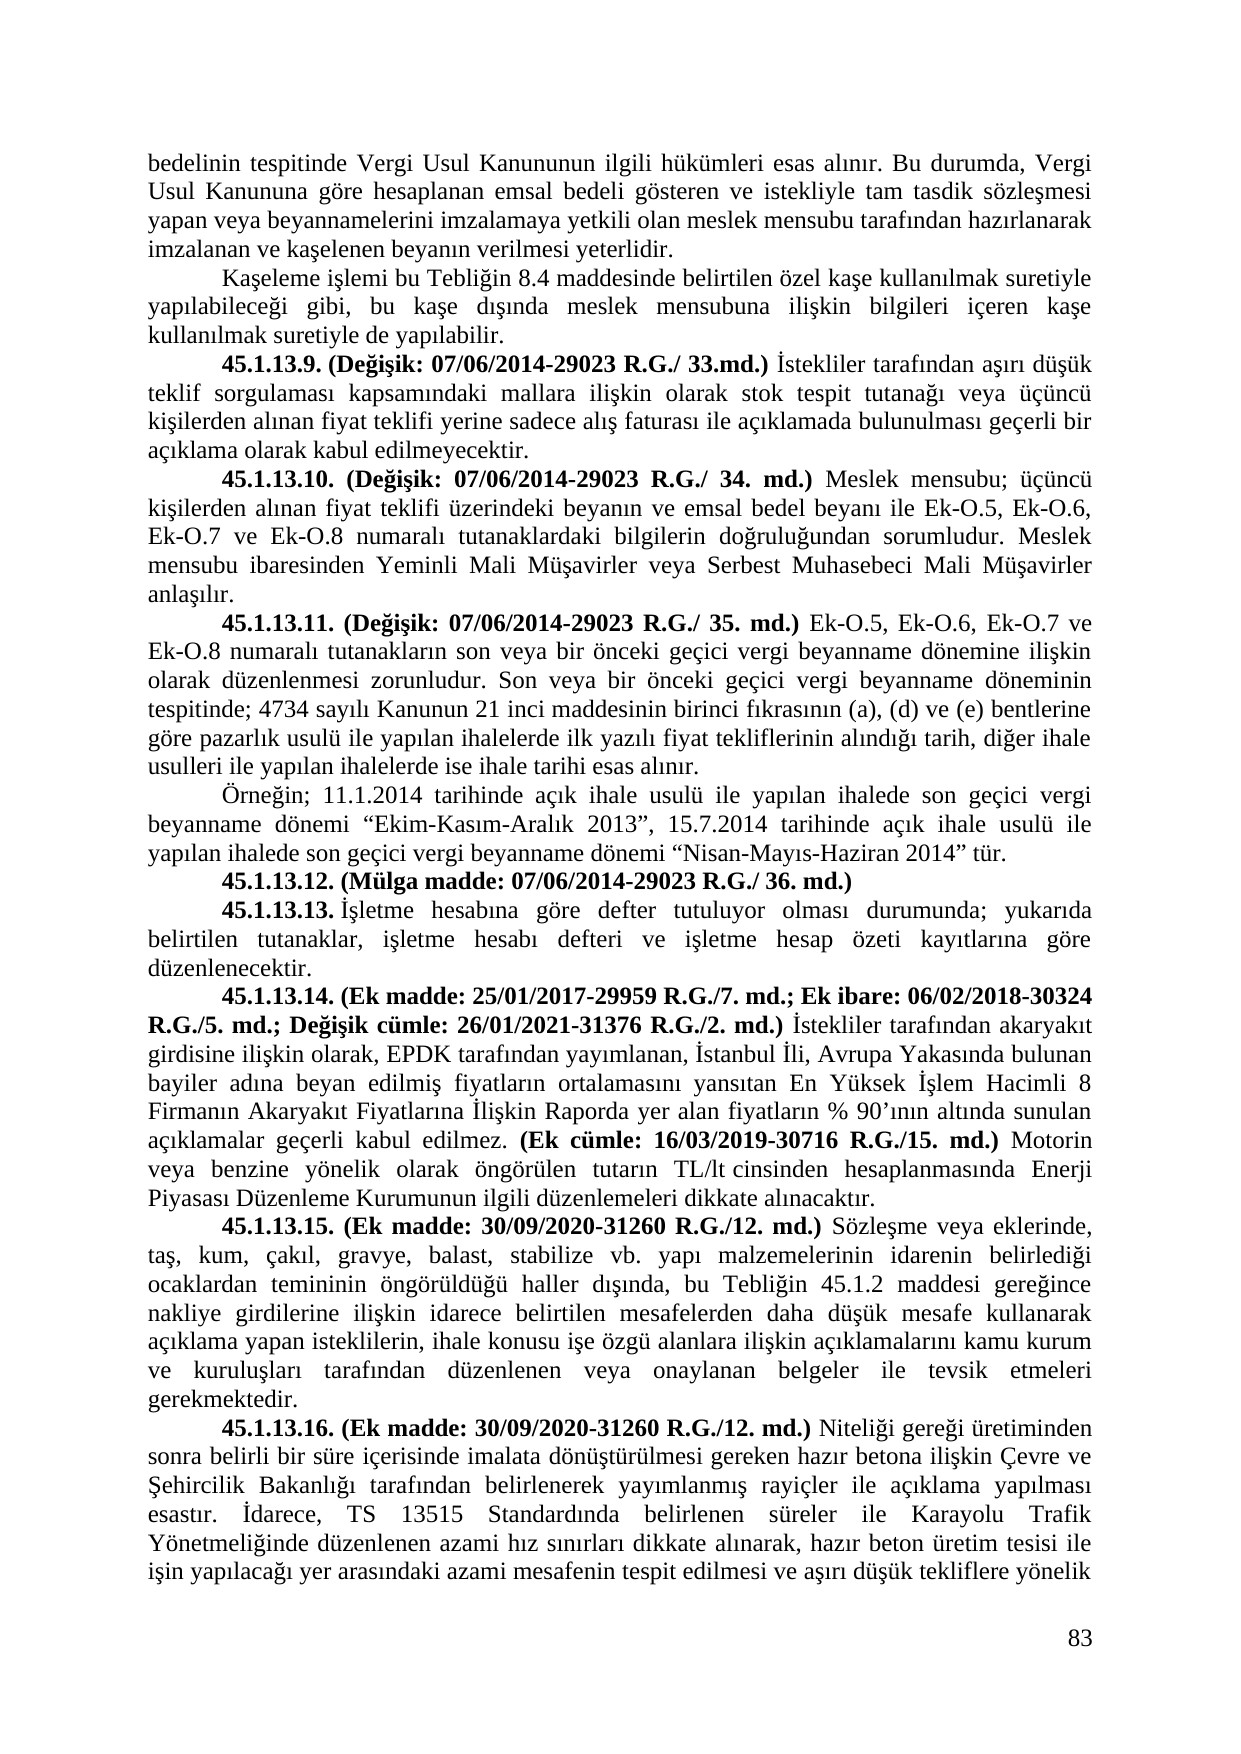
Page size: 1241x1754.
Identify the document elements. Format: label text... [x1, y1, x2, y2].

text Örneğin; 11.1.2014 tarihinde açık ihale usulü ile yapılan ihalede son geçici vergi beyanname dönemi “Ekim-Kasım-Aralık 2013”, 15.7.2014 tarihinde açık ihale usulü ile yapılan ihalede son geçici vergi beyanname dönemi “Nisan-Mayıs-Haziran 2014” tür. [148, 780, 1092, 866]
text 45.1.13.9. (Değişik: 07/06/2014-29023 R.G./ 33.md.) İstekliler tarafından aşırı düşük teklif sorgulaması kapsamındaki mallara ilişkin olarak stok tespit tutanağı veya üçüncü kişilerden alınan fiyat teklifi yerine sadece alış faturası ile açıklamada bulunulması geçerli bir açıklama olarak kabul edilmeyecektir. [148, 349, 1092, 464]
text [148, 1413, 1092, 1585]
text Kaşeleme işlemi bu Tebliğin 8.4 maddesinde belirtilen özel kaşe kullanılmak suretiyle yapılabileceği gibi, bu kaşe dışında meslek mensubuna ilişkin bilgileri içeren kaşe kullanılmak suretiyle de yapılabilir. [148, 263, 1092, 349]
text 45.1.13.10. (Değişik: 07/06/2014-29023 R.G./ 34. md.) Meslek mensubu; üçüncü kişilerden alınan fiyat teklifi üzerindeki beyanın ve emsal bedel beyanı ile Ek-O.5, Ek-O.6, Ek-O.7 ve Ek-O.8 numaralı tutanaklardaki bilgilerin doğruluğundan sorumludur. Meslek mensubu ibaresinden Yeminli Mali Müşavirler veya Serbest Muhasebeci Mali Müşavirler anlaşılır. [148, 464, 1092, 608]
text 45.1.13.15. (Ek madde: 30/09/2020-31260 R.G./12. md.) Sözleşme veya eklerinde, taş, kum, çakıl, gravye, balast, stabilize vb. yapı malzemelerinin idarenin belirlediği ocaklardan temininin öngörüldüğü haller dışında, bu Tebliğin 45.1.2 maddesi gereğince nakliye girdilerine ilişkin idarece belirtilen mesafelerden daha düşük mesafe kullanarak açıklama yapan isteklilerin, ihale konusu işe özgü alanlara ilişkin açıklamalarını kamu kurum ve kuruluşları tarafından düzenlenen veya onaylanan belgeler ile tevsik etmeleri gerekmektedir. [148, 1211, 1092, 1413]
text 45.1.13.14. (Ek madde: 25/01/2017-29959 R.G./7. md.; Ek ibare: 06/02/2018-30324 R.G./5. md.; Değişik cümle: 26/01/2021-31376 R.G./2. md.) İstekliler tarafından akaryakıt girdisine ilişkin olarak, EPDK tarafından yayımlanan, İstanbul İli, Avrupa Yakasında bulunan bayiler adına beyan edilmiş fiyatların ortalamasını yansıtan En Yüksek İşlem Hacimli 8 Firmanın Akaryakıt Fiyatlarına İlişkin Raporda yer alan fiyatların % 90’ının altında sunulan açıklamalar geçerli kabul edilmez. (Ek cümle: 16/03/2019-30716 R.G./15. md.) Motorin veya benzine yönelik olarak öngörülen tutarın TL/lt cinsinden hesaplanmasında Enerji Piyasası Düzenleme Kurumunun ilgili düzenlemeleri dikkate alınacaktır. [148, 981, 1092, 1211]
text 45.1.13.12. (Mülga madde: 07/06/2014-29023 R.G./ 36. md.) [148, 866, 1092, 895]
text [148, 148, 1092, 263]
text 45.1.13.11. (Değişik: 07/06/2014-29023 R.G./ 35. md.) Ek-O.5, Ek-O.6, Ek-O.7 ve Ek-O.8 numaralı tutanakların son veya bir önceki geçici vergi beyanname dönemine ilişkin olarak düzenlenmesi zorunludur. Son veya bir önceki geçici vergi beyanname döneminin tespitinde; 4734 sayılı Kanunun 21 inci maddesinin birinci fıkrasının (a), (d) ve (e) bentlerine göre pazarlık usulü ile yapılan ihalelerde ilk yazılı fiyat tekliflerinin alındığı tarih, diğer ihale usulleri ile yapılan ihalelerde ise ihale tarihi esas alınır. [148, 608, 1092, 780]
text 45.1.13.13. İşletme hesabına göre defter tutuluyor olması durumunda; yukarıda belirtilen tutanaklar, işletme hesabı defteri ve işletme hesap özeti kayıtlarına göre düzenlenecektir. [148, 895, 1092, 981]
